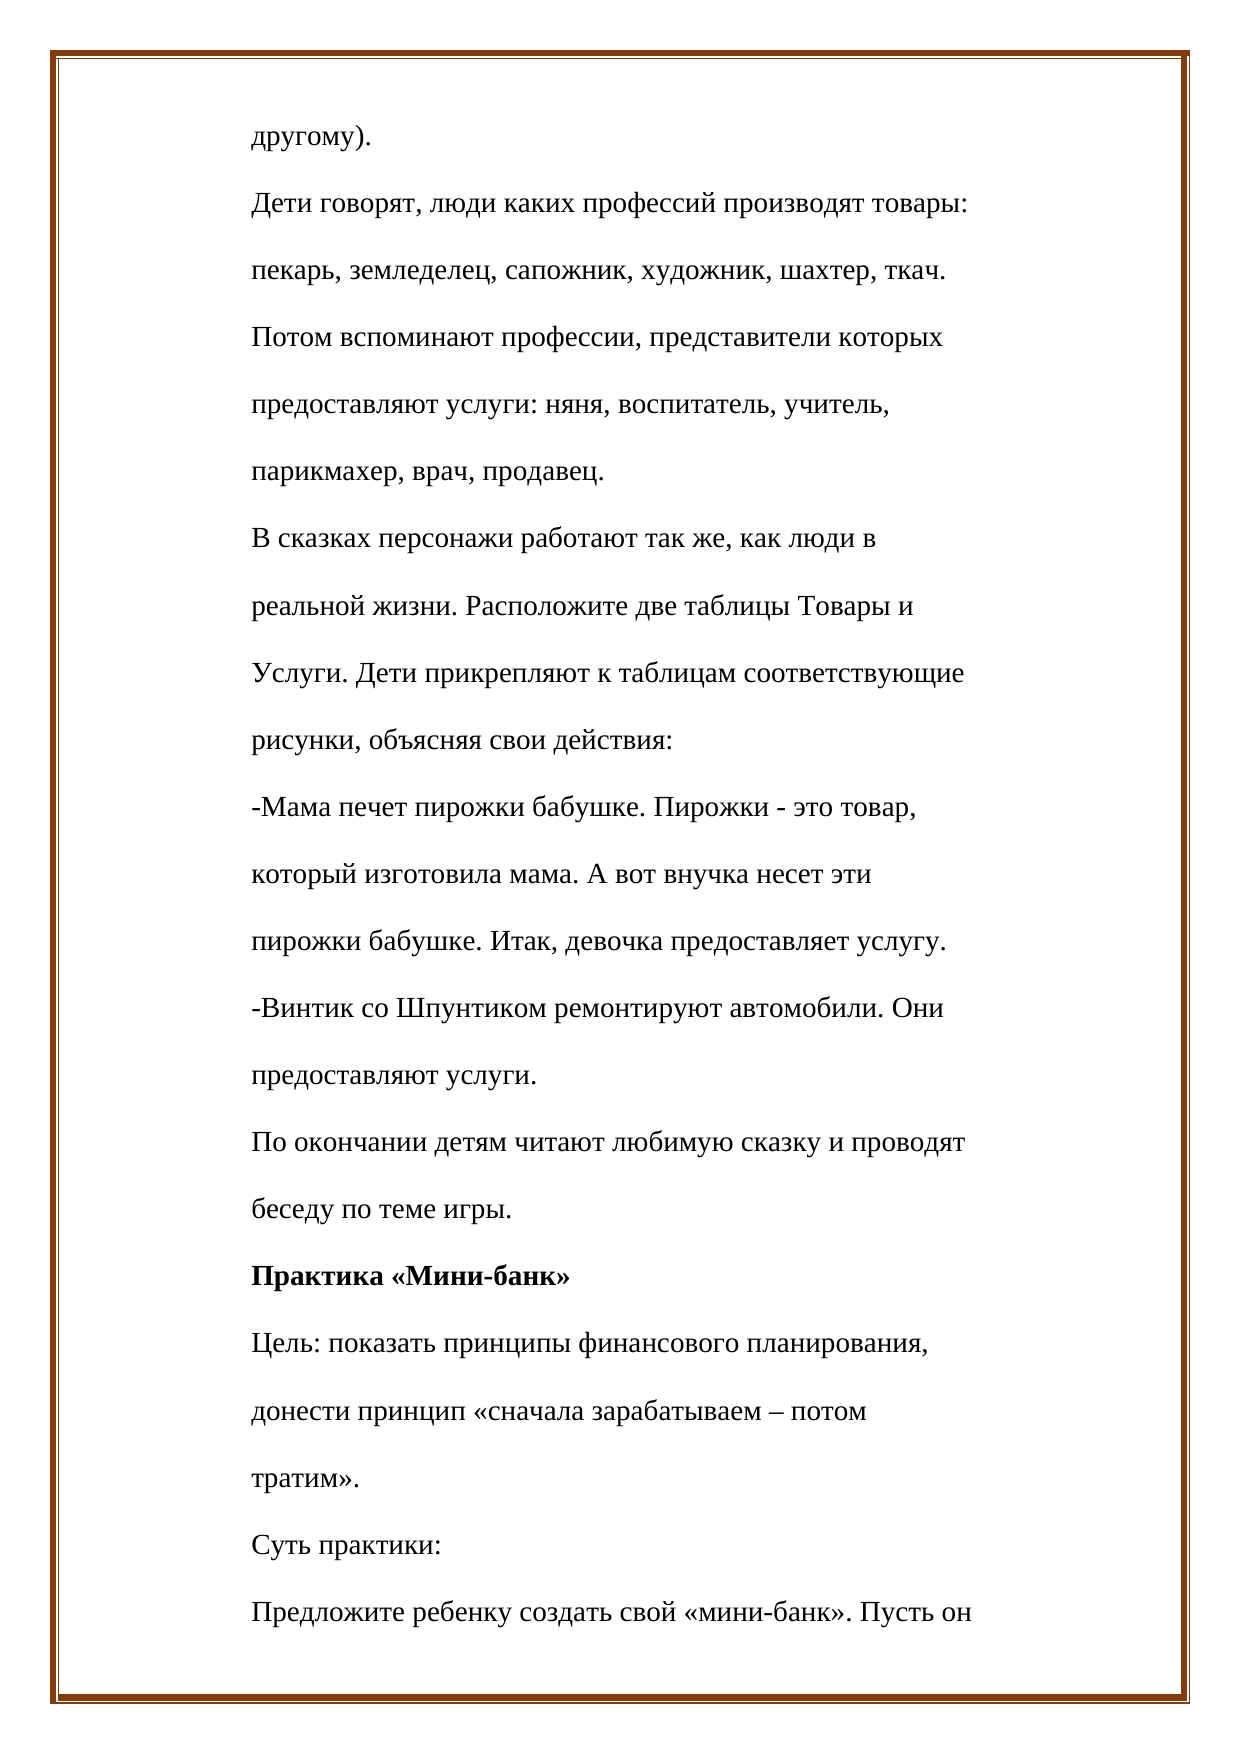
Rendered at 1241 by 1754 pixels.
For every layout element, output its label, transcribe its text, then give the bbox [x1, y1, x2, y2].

text рисунки, объясняя свои действия: [177, 722, 1152, 755]
text пирожки бабушке. Итак, девочка предоставляет услугу. [177, 923, 1152, 957]
text беседу по теме игры. [177, 1191, 1152, 1225]
text Услуги. Дети прикрепляют к таблицам соответствующие [177, 655, 1152, 688]
text другому). [177, 118, 1152, 152]
text пекарь, земледелец, сапожник, художник, шахтер, ткач. [177, 252, 1152, 286]
text который изготовила мама. А вот внучка несет эти [177, 856, 1152, 889]
text Практика «Мини-банк» [177, 1258, 1152, 1292]
text тратим». [177, 1460, 1152, 1493]
text парикмахер, врач, продавец. [177, 453, 1152, 487]
text Цель: показать принципы финансового планирования, [177, 1326, 1152, 1359]
text Суть практики: [177, 1527, 1152, 1560]
text В сказках персонажи работают так же, как люди в [177, 521, 1152, 554]
text предоставляют услуги. [177, 1057, 1152, 1091]
text Потом вспоминают профессии, представители которых [177, 319, 1152, 353]
text донести принцип «сначала зарабатываем – потом [177, 1393, 1152, 1426]
text реальной жизни. Расположите две таблицы Товары и [177, 588, 1152, 621]
text -Мама печет пирожки бабушке. Пирожки - это товар, [177, 789, 1152, 822]
text предоставляют услуги: няня, воспитатель, учитель, [177, 386, 1152, 420]
text Предложите ребенку создать свой «мини-банк». Пусть он [177, 1594, 1152, 1627]
text По окончании детям читают любимую сказку и проводят [177, 1124, 1152, 1158]
text Дети говорят, люди каких профессий производят товары: [177, 185, 1152, 219]
text -Винтик со Шпунтиком ремонтируют автомобили. Они [177, 990, 1152, 1024]
